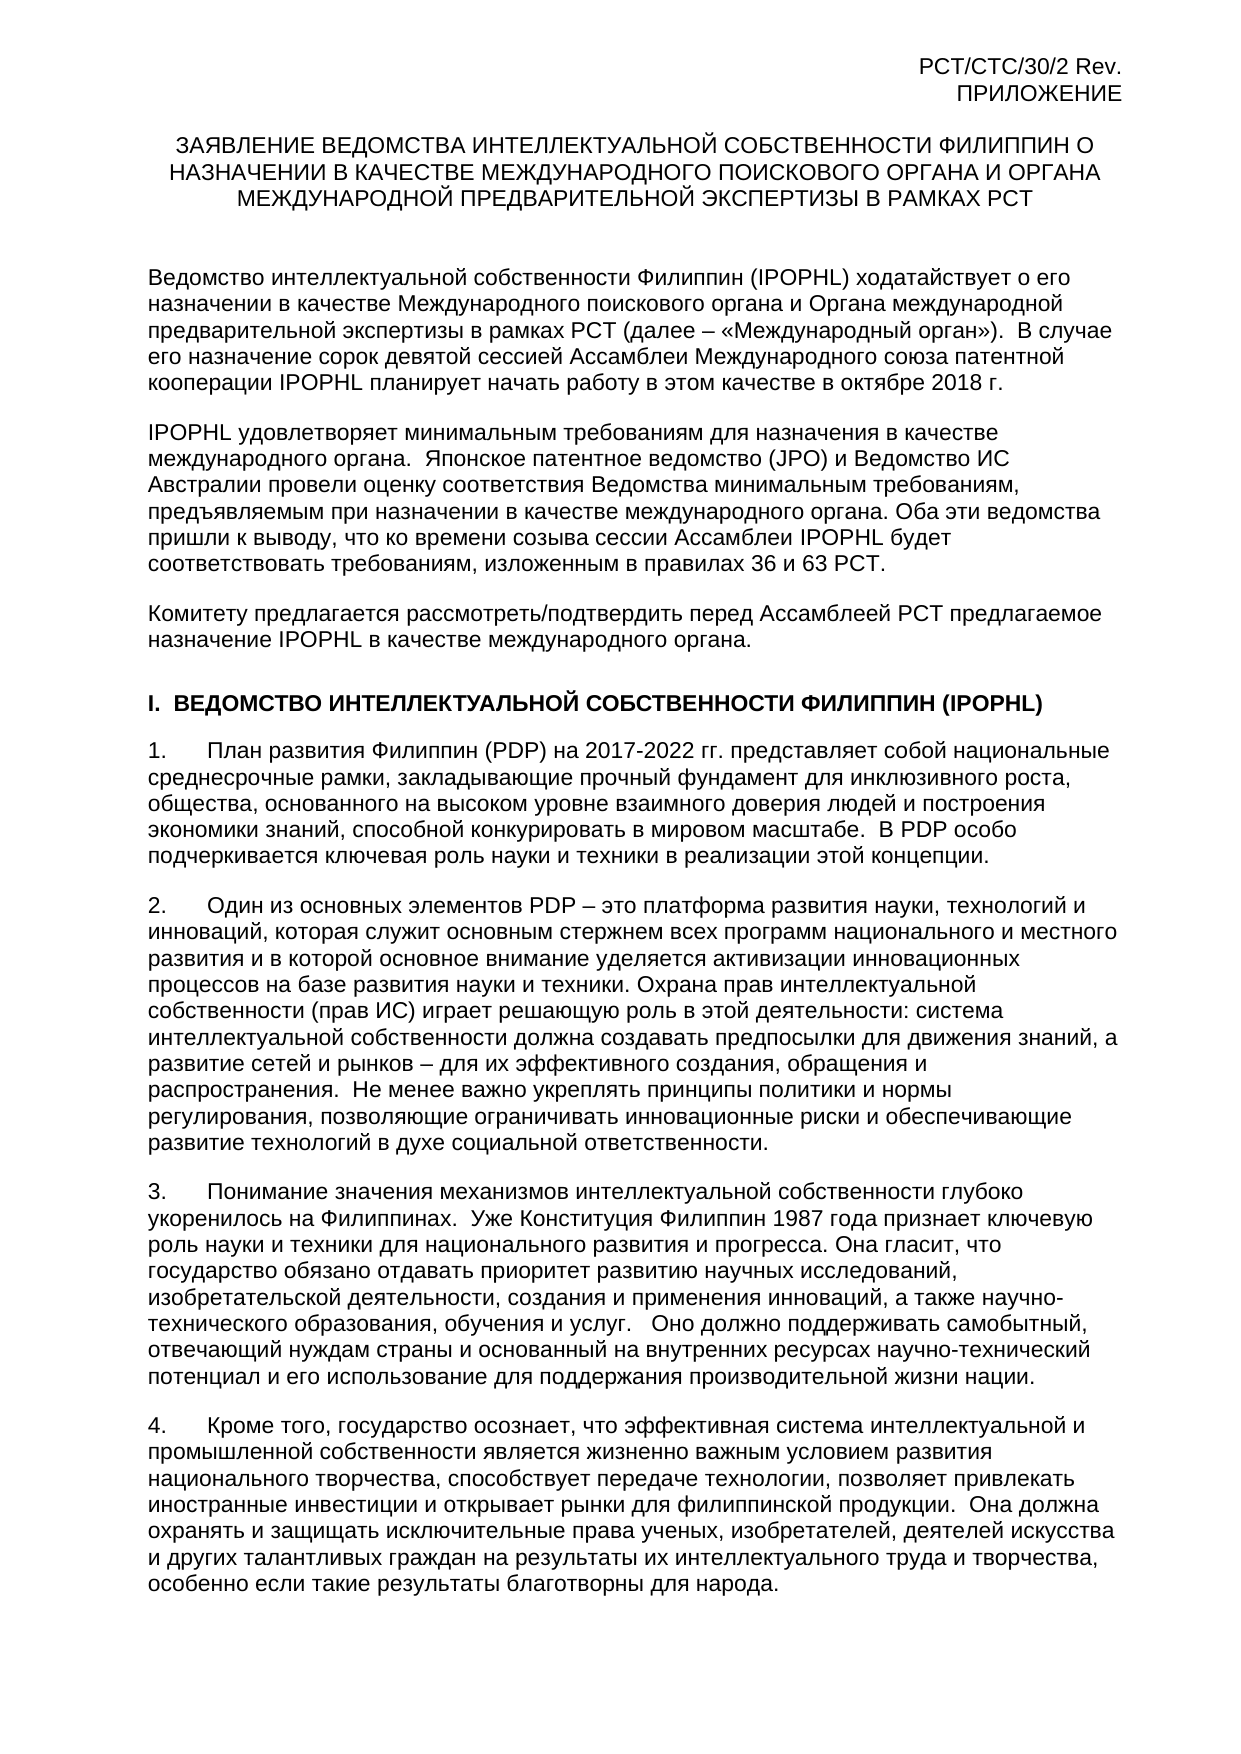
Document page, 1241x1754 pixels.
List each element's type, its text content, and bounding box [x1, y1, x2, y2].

text Один из основных элементов PDP – это платформа развития науки, технологий и инноваций, которая служит основным стержнем всех программ национального и местного развития и в которой основное внимание уделяется активизации инновационных процессов на базе развития науки и техники. Охрана прав интеллектуальной собственности (прав ИС) играет решающую роль в этой деятельности: система интеллектуальной собственности должна создавать предпосылки для движения знаний, а развитие сетей и рынков – для их эффективного создания, обращения и распространения. Не менее важно укреплять принципы политики и нормы регулирования, позволяющие ограничивать инновационные риски и обеспечивающие развитие технологий в духе социальной ответственности. [148, 892, 1122, 1155]
list Комитету предлагается рассмотреть/подтвердить перед Ассамблеей РСТ предлагаемое назначение IPOPHL в качестве международного органа. [148, 600, 1122, 652]
text ЗаявЛЕНИЕ ВЕДОМСТВА ИНТЕЛЛЕКТУАЛЬНОЙ СОБСТВЕННОСТИ ФИЛИППИН О НАЗНАЧЕНИИ В КАЧЕСТВЕ МЕЖДУНАРОДНОГО ПОИСКОВОГО ОРГАНА И ОРГАНА МЕЖДУНАРОДНОЙ ПРЕДВАРИТЕЛЬНОЙ ЭКСПЕРТИЗЫ В РАМКАХ РСТ [148, 132, 1122, 211]
text Кроме того, государство осознает, что эффективная система интеллектуальной и промышленной собственности является жизненно важным условием развития национального творчества, способствует передаче технологии, позволяет привлекать иностранные инвестиции и открывает рынки для филиппинской продукции. Она должна охранять и защищать исключительные права ученых, изобретателей, деятелей искусства и других талантливых граждан на результаты их интеллектуального труда и творчества, особенно если такие результаты благотворны для народа. [148, 1412, 1122, 1596]
list IPOPHL удовлетворяет минимальным требованиям для назначения в качестве международного органа. Японское патентное ведомство (JPO) и Ведомство ИС Австралии провели оценку соответствия Ведомства минимальным требованиям, предъявляемым при назначении в качестве международного органа. Оба эти ведомства пришли к выводу, что ко времени созыва сессии Ассамблеи IPOPHL будет соответствовать требованиям, изложенным в правилах 36 и 63 PCT. [148, 419, 1122, 577]
subtitle I. ВЕДОМСТВО ИНТЕЛЛЕКТУАЛЬНОЙ СОБСТВЕННОСТИ ФИЛИППИН (IPOPHL) [148, 690, 1122, 716]
list План развития Филиппин (PDP) на 2017-2022 гг. представляет собой национальные среднесрочные рамки, закладывающие прочный фундамент для инклюзивного роста, общества, основанного на высоком уровне взаимного доверия людей и построения экономики знаний, способной конкурировать в мировом масштабе. В PDP особо подчеркивается ключевая роль науки и техники в реализации этой концепции. [148, 737, 1122, 869]
text Понимание значения механизмов интеллектуальной собственности глубоко укоренилось на Филиппинах. Уже Конституция Филиппин 1987 года признает ключевую роль науки и техники для национального развития и прогресса. Она гласит, что государство обязано отдавать приоритет развитию научных исследований, изобретательской деятельности, создания и применения инноваций, а также научно-технического образования, обучения и услуг. Оно должно поддерживать самобытный, отвечающий нуждам страны и основанный на внутренних ресурсах научно-технический потенциал и его использование для поддержания производительной жизни нации. [148, 1178, 1122, 1389]
list Ведомство интеллектуальной собственности Филиппин (IPOPHL) ходатайствует о его назначении в качестве Международного поискового органа и Органа международной предварительной экспертизы в рамках РСТ (далее – «Международный орган»). В случае его назначение сорок девятой сессией Ассамблеи Международного союза патентной кооперации IPOPHL планирует начать работу в этом качестве в октябре 2018 г. [148, 264, 1122, 396]
